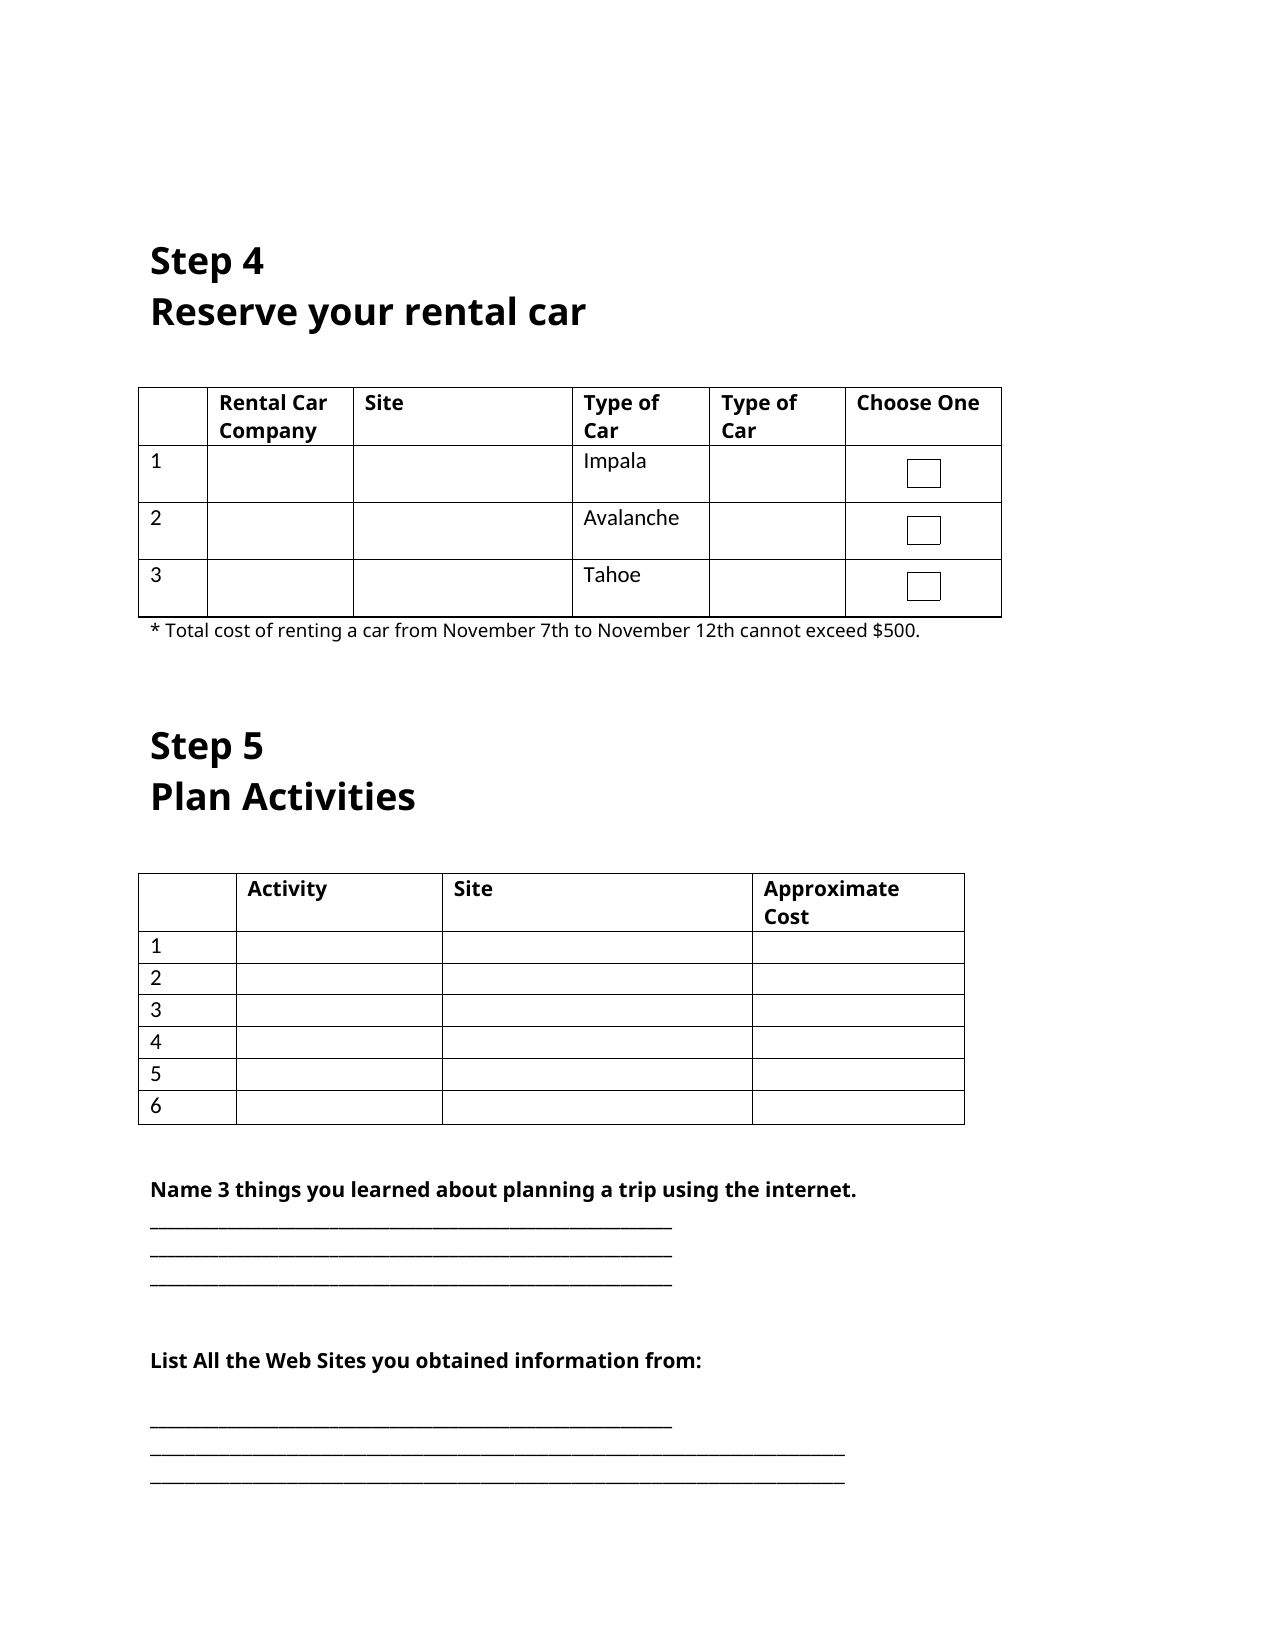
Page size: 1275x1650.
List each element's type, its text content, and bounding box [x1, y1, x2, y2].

table_header Activity [237, 874, 442, 931]
table_cell [753, 1059, 964, 1090]
text Reserve your rental car [150, 285, 1125, 336]
table_cell [208, 503, 353, 559]
table_cell [237, 995, 442, 1026]
table_cell [237, 932, 442, 962]
table_cell Impala [573, 446, 709, 502]
table_cell [443, 1091, 752, 1123]
table_cell [846, 560, 1001, 616]
table_cell 2 [139, 503, 207, 559]
table_cell [443, 1059, 752, 1090]
table_cell [753, 995, 964, 1026]
table_cell 3 [139, 995, 236, 1026]
text Plan Activities [150, 771, 1125, 822]
text List All the Web Sites you obtained information from: [150, 1346, 1125, 1375]
table_cell [846, 503, 1001, 559]
table_cell [237, 1091, 442, 1123]
table_cell [208, 560, 353, 616]
table_header Site [354, 388, 572, 445]
table_cell 1 [139, 932, 236, 962]
table_cell [443, 964, 752, 994]
table_cell [753, 1091, 964, 1123]
table_cell 2 [139, 964, 236, 994]
table_cell [208, 446, 353, 502]
table_cell [753, 964, 964, 994]
table_cell [710, 503, 845, 559]
table_cell [710, 446, 845, 502]
table_header Site [443, 874, 752, 931]
table_header [139, 874, 236, 931]
text Step 5 [150, 719, 1125, 771]
table_cell [443, 932, 752, 962]
text _____________________________________________________________ _____________________________________________________________ [150, 1432, 1125, 1488]
table_cell [237, 1027, 442, 1058]
table_cell [710, 560, 845, 616]
text * Total cost of renting a car from November 7th to November 12th cannot exceed $500. [150, 617, 1125, 643]
table_cell [443, 1027, 752, 1058]
table_cell Avalanche [573, 503, 709, 559]
table_cell [354, 560, 572, 616]
table_cell 3 [139, 560, 207, 616]
text Step 4 [150, 234, 1125, 285]
table_cell 6 [139, 1091, 236, 1123]
table_cell 5 [139, 1059, 236, 1090]
table_cell [237, 964, 442, 994]
text _____________________________________________________________ [150, 1204, 1125, 1232]
text _____________________________________________________________ [150, 1403, 1125, 1432]
table_cell [753, 932, 964, 962]
text Name 3 things you learned about planning a trip using the internet. [150, 1176, 1125, 1204]
table_header Approximate Cost [753, 874, 964, 931]
table_cell [443, 995, 752, 1026]
table_header Choose One [846, 388, 1001, 445]
table_header Type of Car [710, 388, 845, 445]
table_cell [354, 503, 572, 559]
table_cell [354, 446, 572, 502]
table_cell [753, 1027, 964, 1058]
table_cell 1 [139, 446, 207, 502]
table_header Rental Car Company [208, 388, 353, 445]
table_cell [237, 1059, 442, 1090]
table_header Type of Car [573, 388, 709, 445]
table_header [139, 388, 207, 445]
text _____________________________________________________________ _____________________________________________________________ [150, 1232, 1125, 1289]
table_cell Tahoe [573, 560, 709, 616]
table_cell 4 [139, 1027, 236, 1058]
table_cell [846, 446, 1001, 502]
